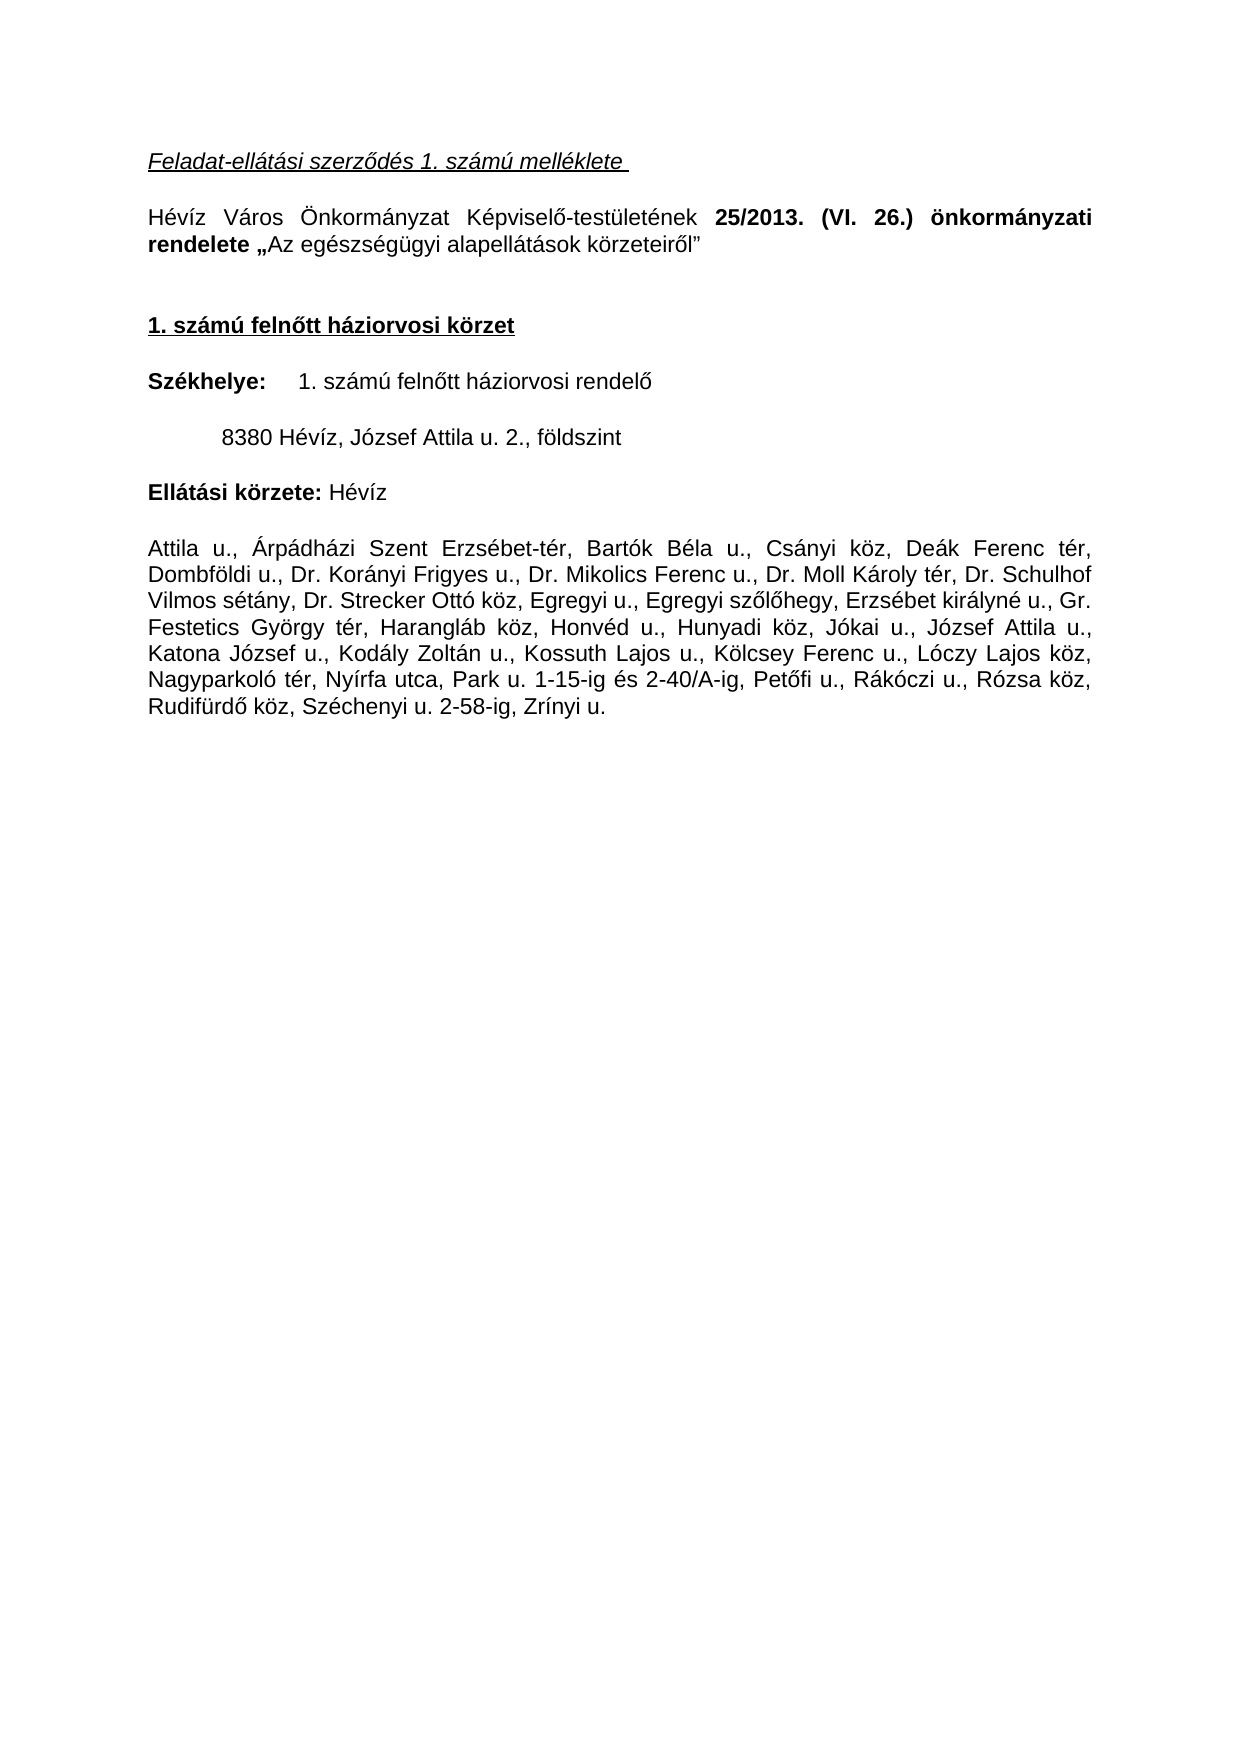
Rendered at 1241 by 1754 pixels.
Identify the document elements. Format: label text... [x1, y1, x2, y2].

text 8380 Hévíz, József Attila u. 2., földszint [221, 423, 1093, 450]
text Feladat-ellátási szerződés 1. számú melléklete [148, 148, 1093, 174]
text Attila u., Árpádházi Szent Erzsébet-tér, Bartók Béla u., Csányi köz, Deák Ferenc tér, Dombföldi u., Dr. Korányi Frigyes u., Dr. Mikolics Ferenc u., Dr. Moll Károly tér, Dr. Schulhof Vilmos sétány, Dr. Strecker Ottó köz, Egregyi u., Egregyi szőlőhegy, Erzsébet királyné u., Gr. Festetics György tér, Harangláb köz, Honvéd u., Hunyadi köz, Jókai u., József Attila u., Katona József u., Kodály Zoltán u., Kossuth Lajos u., Kölcsey Ferenc u., Lóczy Lajos köz, Nagyparkoló tér, Nyírfa utca, Park u. 1-15-ig és 2-40/A-ig, Petőfi u., Rákóczi u., Rózsa köz, Rudifürdő köz, Széchenyi u. 2-58-ig, Zrínyi u. [148, 534, 1093, 719]
text 1. számú felnőtt háziorvosi körzet [148, 312, 1093, 339]
text Székhelye: 1. számú felnőtt háziorvosi rendelő [148, 368, 1093, 394]
text Ellátási körzete: Hévíz [148, 479, 1093, 505]
text Hévíz Város Önkormányzat Képviselő-testületének 25/2013. (VI. 26.) önkormányzati rendelete „Az egészségügyi alapellátások körzeteiről” [148, 204, 1093, 257]
